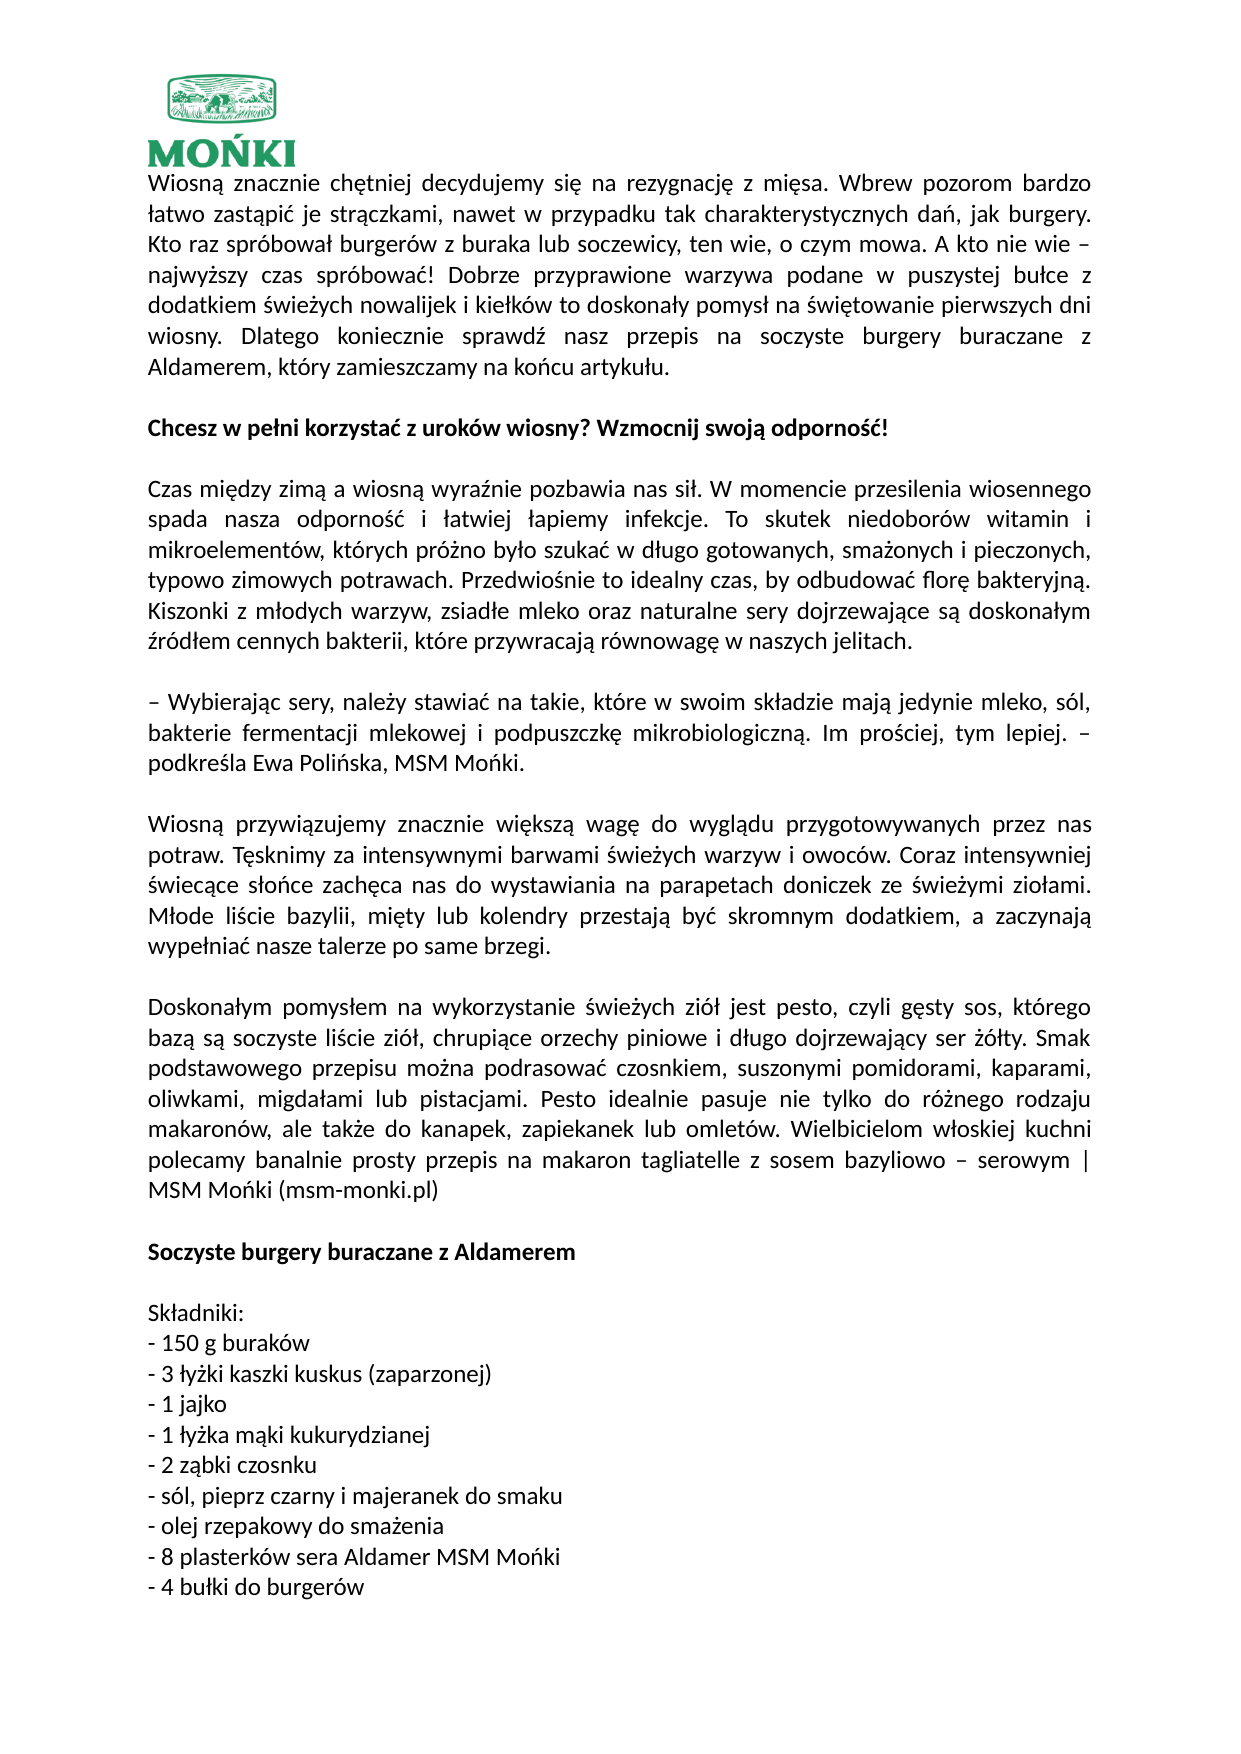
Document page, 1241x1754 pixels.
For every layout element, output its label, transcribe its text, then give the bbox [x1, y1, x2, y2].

text Wiosną znacznie chętniej decydujemy się na rezygnację z mięsa. Wbrew pozorom bardzo łatwo zastąpić je strączkami, nawet w przypadku tak charakterystycznych dań, jak burgery. Kto raz spróbował burgerów z buraka lub soczewicy, ten wie, o czym mowa. A kto nie wie – najwyższy czas spróbować! Dobrze przyprawione warzywa podane w puszystej bułce z dodatkiem świeżych nowalijek i kiełków to doskonały pomysł na świętowanie pierwszych dni wiosny. Dlatego koniecznie sprawdź nasz przepis na soczyste burgery buraczane z Aldamerem, który zamieszczamy na końcu artykułu. [148, 167, 1093, 381]
text - 2 ząbki czosnku [148, 1449, 1093, 1480]
text Soczyste burgery buraczane z Aldamerem [148, 1236, 1093, 1266]
text Wiosną przywiązujemy znacznie większą wagę do wyglądu przygotowywanych przez nas potraw. Tęsknimy za intensywnymi barwami świeżych warzyw i owoców. Coraz intensywniej świecące słońce zachęca nas do wystawiania na parapetach doniczek ze świeżymi ziołami. Młode liście bazylii, mięty lub kolendry przestają być skromnym dodatkiem, a zaczynają wypełniać nasze talerze po same brzegi. [148, 808, 1093, 961]
text - 150 g buraków [148, 1327, 1093, 1358]
text Czas między zimą a wiosną wyraźnie pozbawia nas sił. W momencie przesilenia wiosennego spada nasza odporność i łatwiej łapiemy infekcje. To skutek niedoborów witamin i mikroelementów, których próżno było szukać w długo gotowanych, smażonych i pieczonych, typowo zimowych potrawach. Przedwiośnie to idealny czas, by odbudować florę bakteryjną. Kiszonki z młodych warzyw, zsiadłe mleko oraz naturalne sery dojrzewające są doskonałym źródłem cennych bakterii, które przywracają równowagę w naszych jelitach. [148, 473, 1093, 656]
text - 1 łyżka mąki kukurydzianej [148, 1419, 1093, 1449]
text - 1 jajko [148, 1388, 1093, 1419]
text – Wybierając sery, należy stawiać na takie, które w swoim składzie mają jedynie mleko, sól, bakterie fermentacji mlekowej i podpuszczkę mikrobiologiczną. Im prościej, tym lepiej. – podkreśla Ewa Polińska, MSM Mońki. [148, 686, 1093, 778]
text - sól, pieprz czarny i majeranek do smaku [148, 1480, 1093, 1510]
text - olej rzepakowy do smażenia [148, 1510, 1093, 1541]
text - 4 bułki do burgerów [148, 1571, 1093, 1602]
text Doskonałym pomysłem na wykorzystanie świeżych ziół jest pesto, czyli gęsty sos, którego bazą są soczyste liście ziół, chrupiące orzechy piniowe i długo dojrzewający ser żółty. Smak podstawowego przepisu można podrasować czosnkiem, suszonymi pomidorami, kaparami, oliwkami, migdałami lub pistacjami. Pesto idealnie pasuje nie tylko do różnego rodzaju makaronów, ale także do kanapek, zapiekanek lub omletów. Wielbicielom włoskiej kuchni polecamy banalnie prosty przepis na makaron tagliatelle z sosem bazyliowo – serowym | MSM Mońki (msm-monki.pl) [148, 992, 1093, 1205]
text - 8 plasterków sera Aldamer MSM Mońki [148, 1541, 1093, 1571]
text - 3 łyżki kaszki kuskus (zaparzonej) [148, 1358, 1093, 1388]
picture [147, 73, 296, 168]
text Chcesz w pełni korzystać z uroków wiosny? Wzmocnij swoją odporność! [148, 412, 1093, 442]
text Składniki: [148, 1297, 1093, 1327]
